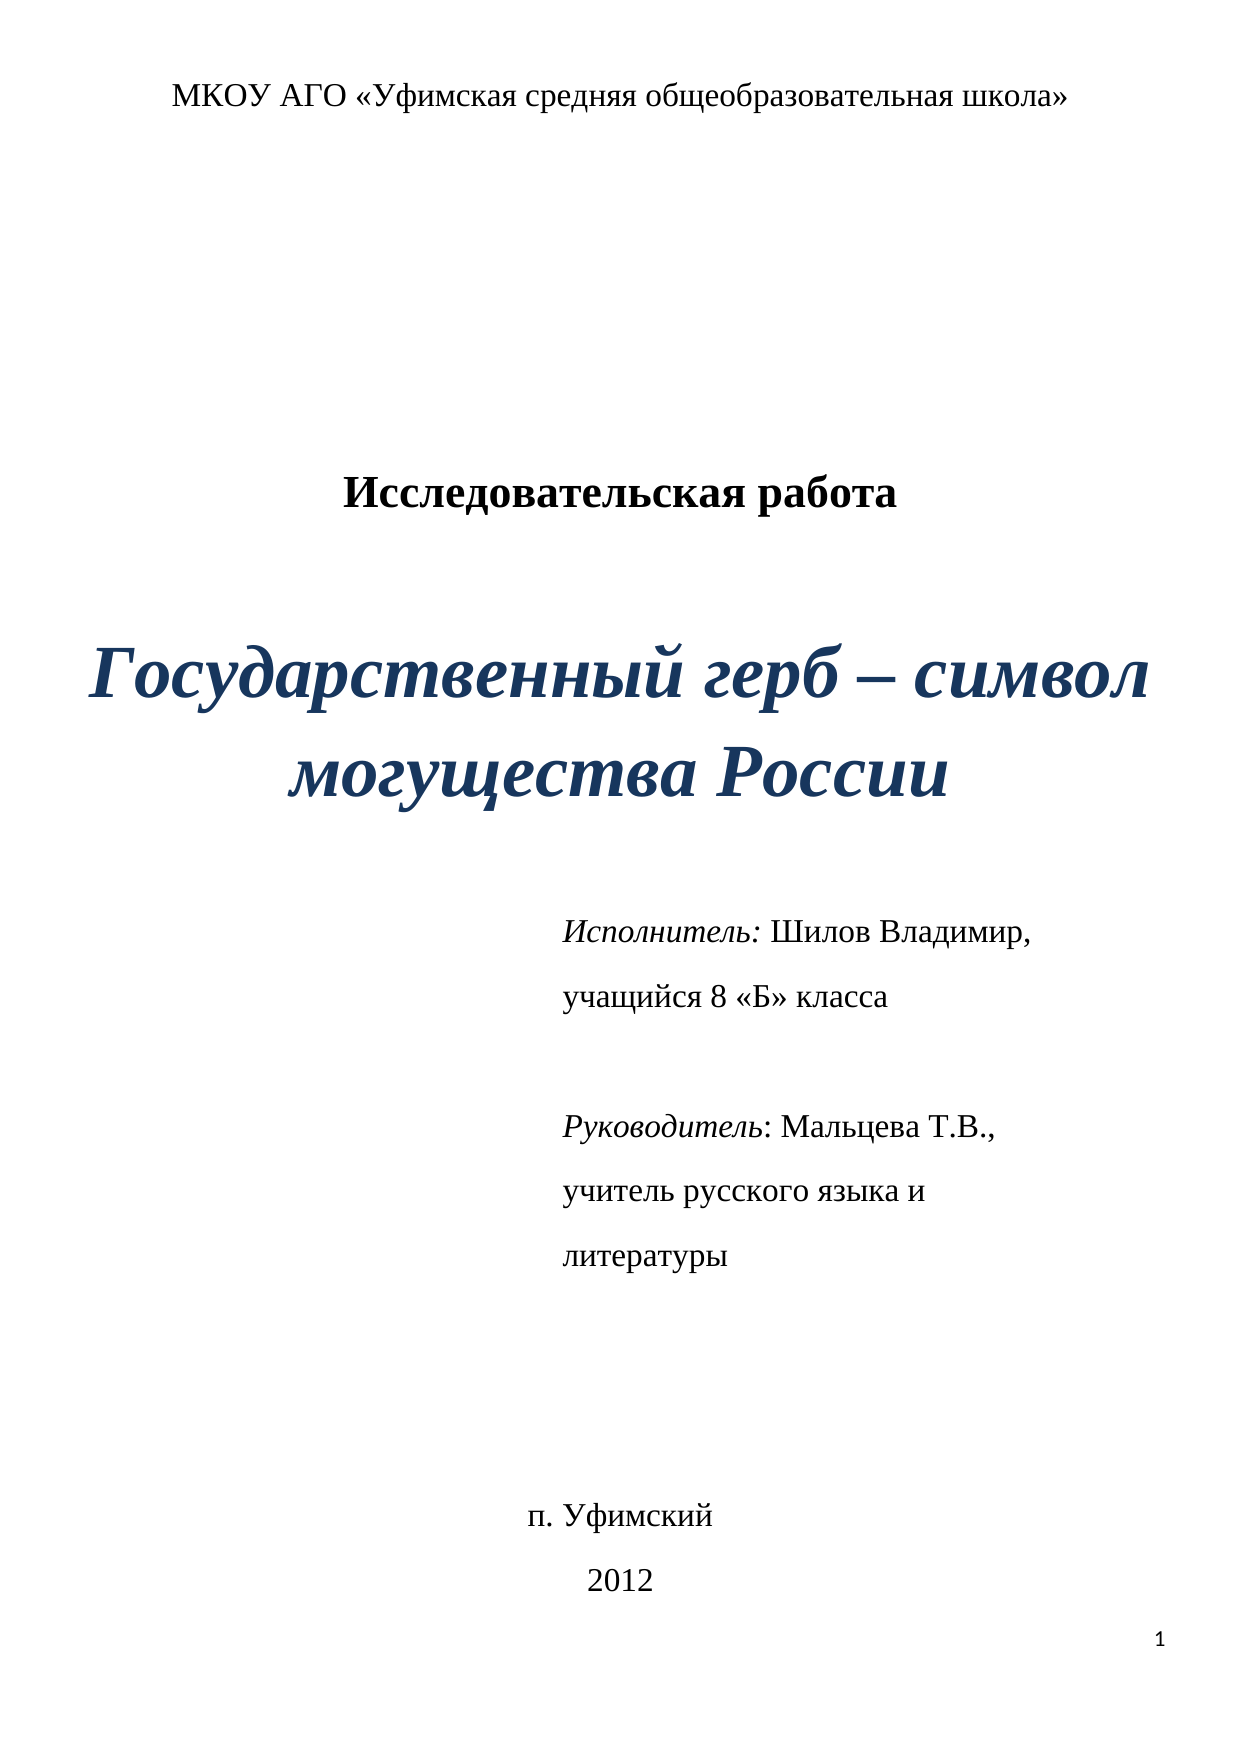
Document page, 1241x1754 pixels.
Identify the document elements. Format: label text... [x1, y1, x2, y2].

text 2012 [75, 1560, 1165, 1598]
text учащийся 8 «Б» класса [75, 976, 1165, 1014]
text Государственный герб – символ могущества России [75, 627, 1165, 812]
text литературы [75, 1236, 1165, 1274]
text Руководитель: Мальцева Т.В., [75, 1106, 1165, 1144]
text учитель русского языка и [75, 1171, 1165, 1209]
text Исследовательская работа [75, 464, 1165, 517]
text п. Уфимский [75, 1495, 1165, 1533]
text Исполнитель: Шилов Владимир, [75, 911, 1165, 949]
text МКОУ АГО «Уфимская средняя общеобразовательная школа» [75, 75, 1165, 113]
